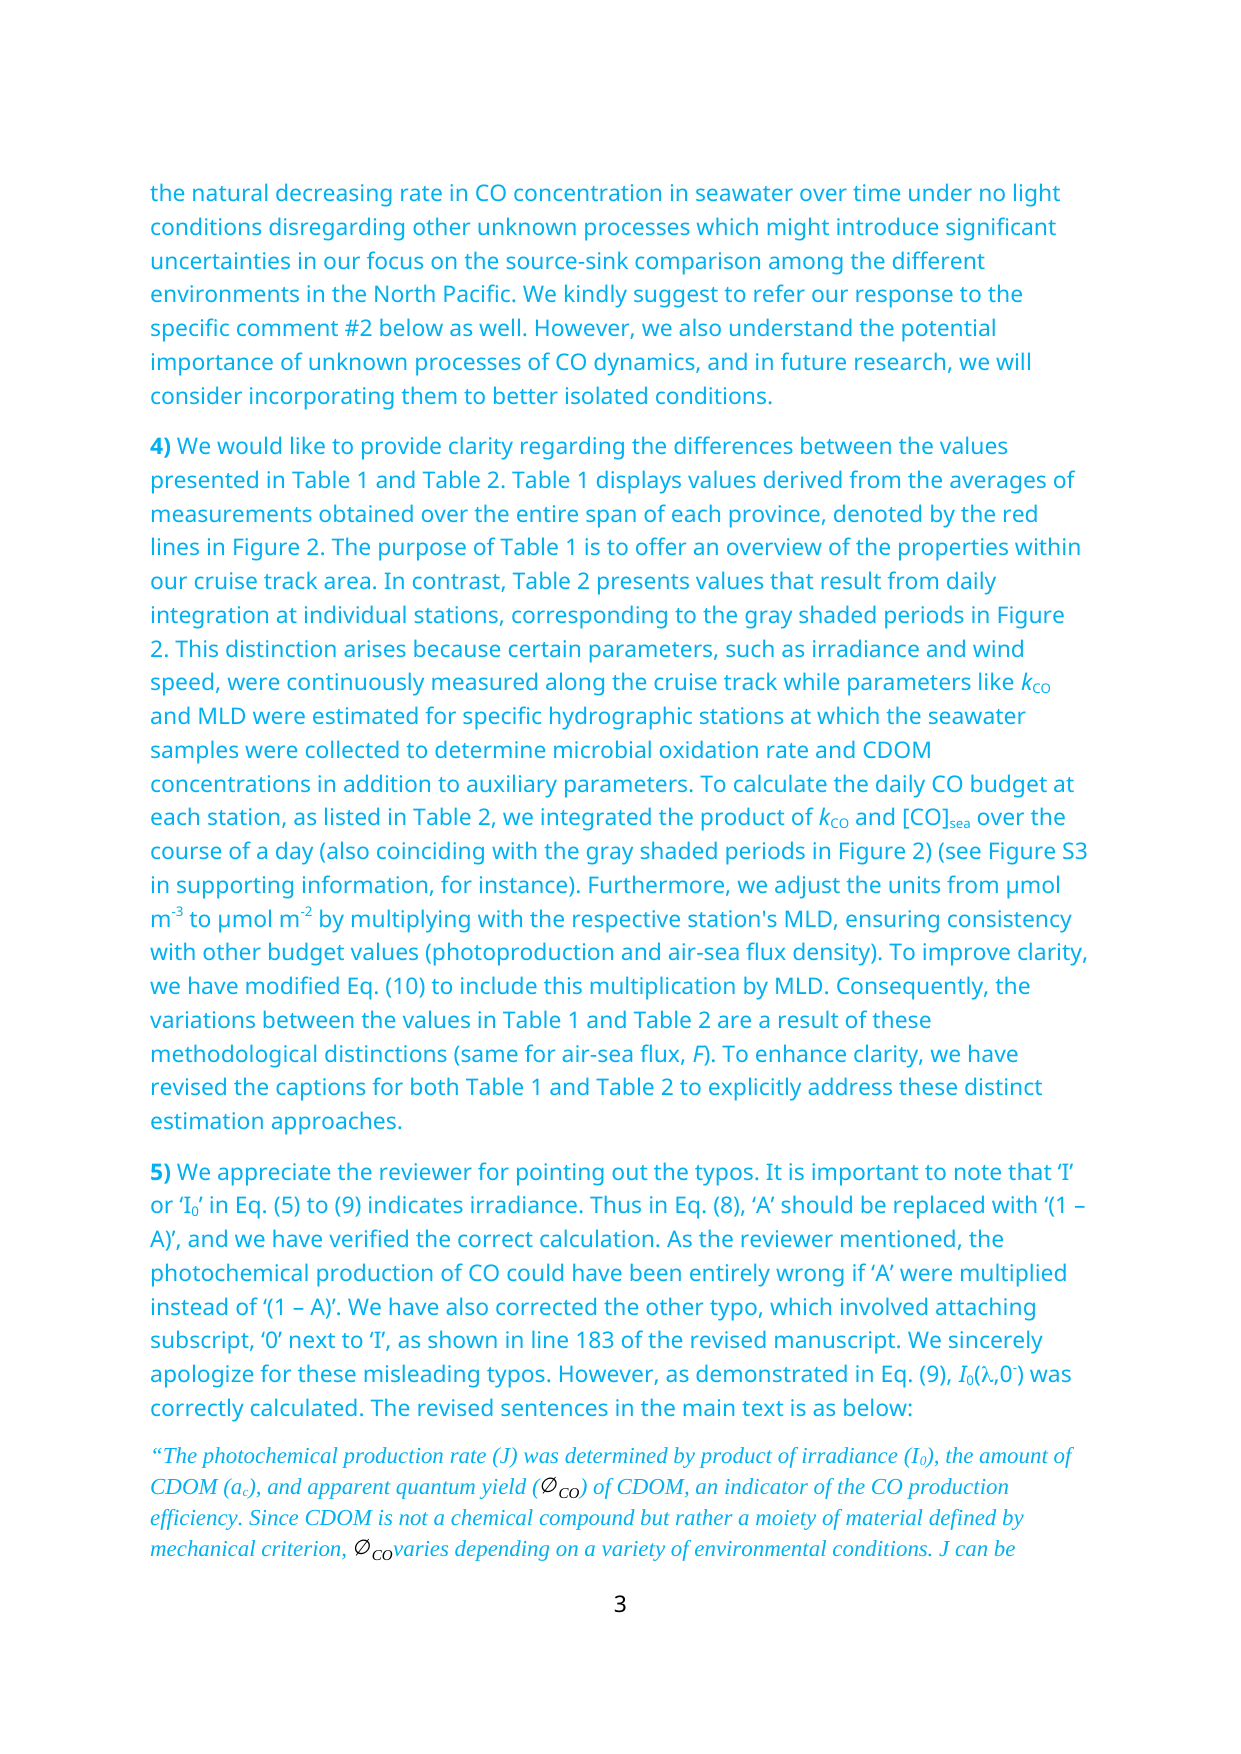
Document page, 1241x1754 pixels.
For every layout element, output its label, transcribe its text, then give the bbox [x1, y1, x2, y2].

text 4) We would like to provide clarity regarding the differences between the values presented in Table 1 and Table 2. Table 1 displays values derived from the averages of measurements obtained over the entire span of each province, denoted by the red lines in Figure 2. The purpose of Table 1 is to offer an overview of the properties within our cruise track area. In contrast, Table 2 presents values that result from daily integration at individual stations, corresponding to the gray shaded periods in Figure 2. This distinction arises because certain parameters, such as irradiance and wind speed, were continuously measured along the cruise track while parameters like kCO and MLD were estimated for specific hydrographic stations at which the seawater samples were collected to determine microbial oxidation rate and CDOM concentrations in addition to auxiliary parameters. To calculate the daily CO budget at each station, as listed in Table 2, we integrated the product of kCO and [CO]sea over the course of a day (also coinciding with the gray shaded periods in Figure 2) (see Figure S3 in supporting information, for instance). Furthermore, we adjust the units from μmol m-3 to μmol m-2 by multiplying with the respective station's MLD, ensuring consistency with other budget values (photoproduction and air-sea flux density). To improve clarity, we have modified Eq. (10) to include this multiplication by MLD. Consequently, the variations between the values in Table 1 and Table 2 are a result of these methodological distinctions (same for air-sea flux, F). To enhance clarity, we have revised the captions for both Table 1 and Table 2 to explicitly address these distinct estimation approaches. [150, 430, 1090, 1136]
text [150, 1442, 1090, 1564]
text 5) We appreciate the reviewer for pointing out the typos. It is important to note that ‘I’ or ‘I0’ in Eq. (5) to (9) indicates irradiance. Thus in Eq. (8), ‘A’ should be replaced with ‘(1 – A)’, and we have verified the correct calculation. As the reviewer mentioned, the photochemical production of CO could have been entirely wrong if ‘A’ were multiplied instead of ‘(1 – A)’. We have also corrected the other typo, which involved attaching subscript, ‘0’ next to ‘I’, as shown in line 183 of the revised manuscript. We sincerely apologize for these misleading typos. However, as demonstrated in Eq. (9), I0(,0-) was correctly calculated. The revised sentences in the main text is as below: [150, 1156, 1090, 1423]
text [150, 177, 1090, 411]
